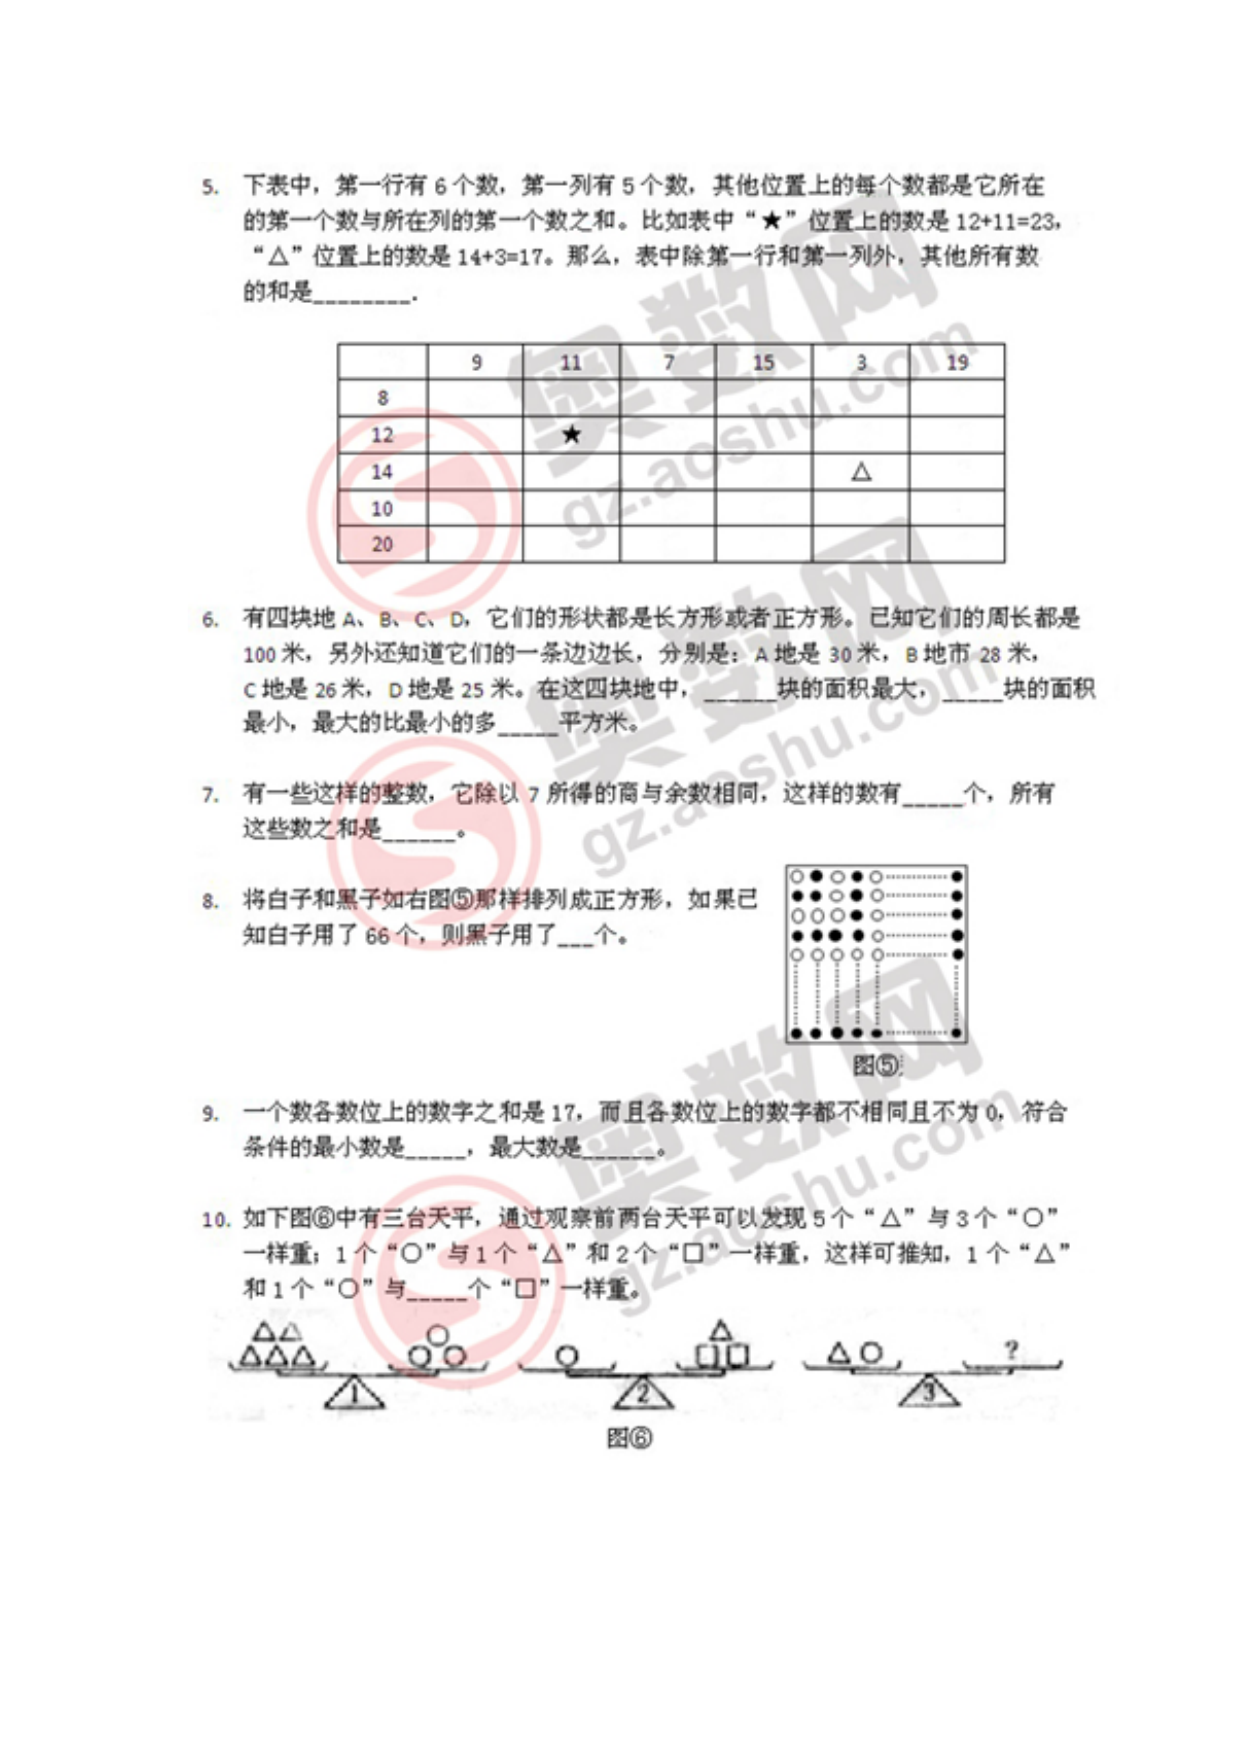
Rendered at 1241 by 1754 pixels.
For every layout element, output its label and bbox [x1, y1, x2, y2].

picture [187, 162, 1142, 1472]
